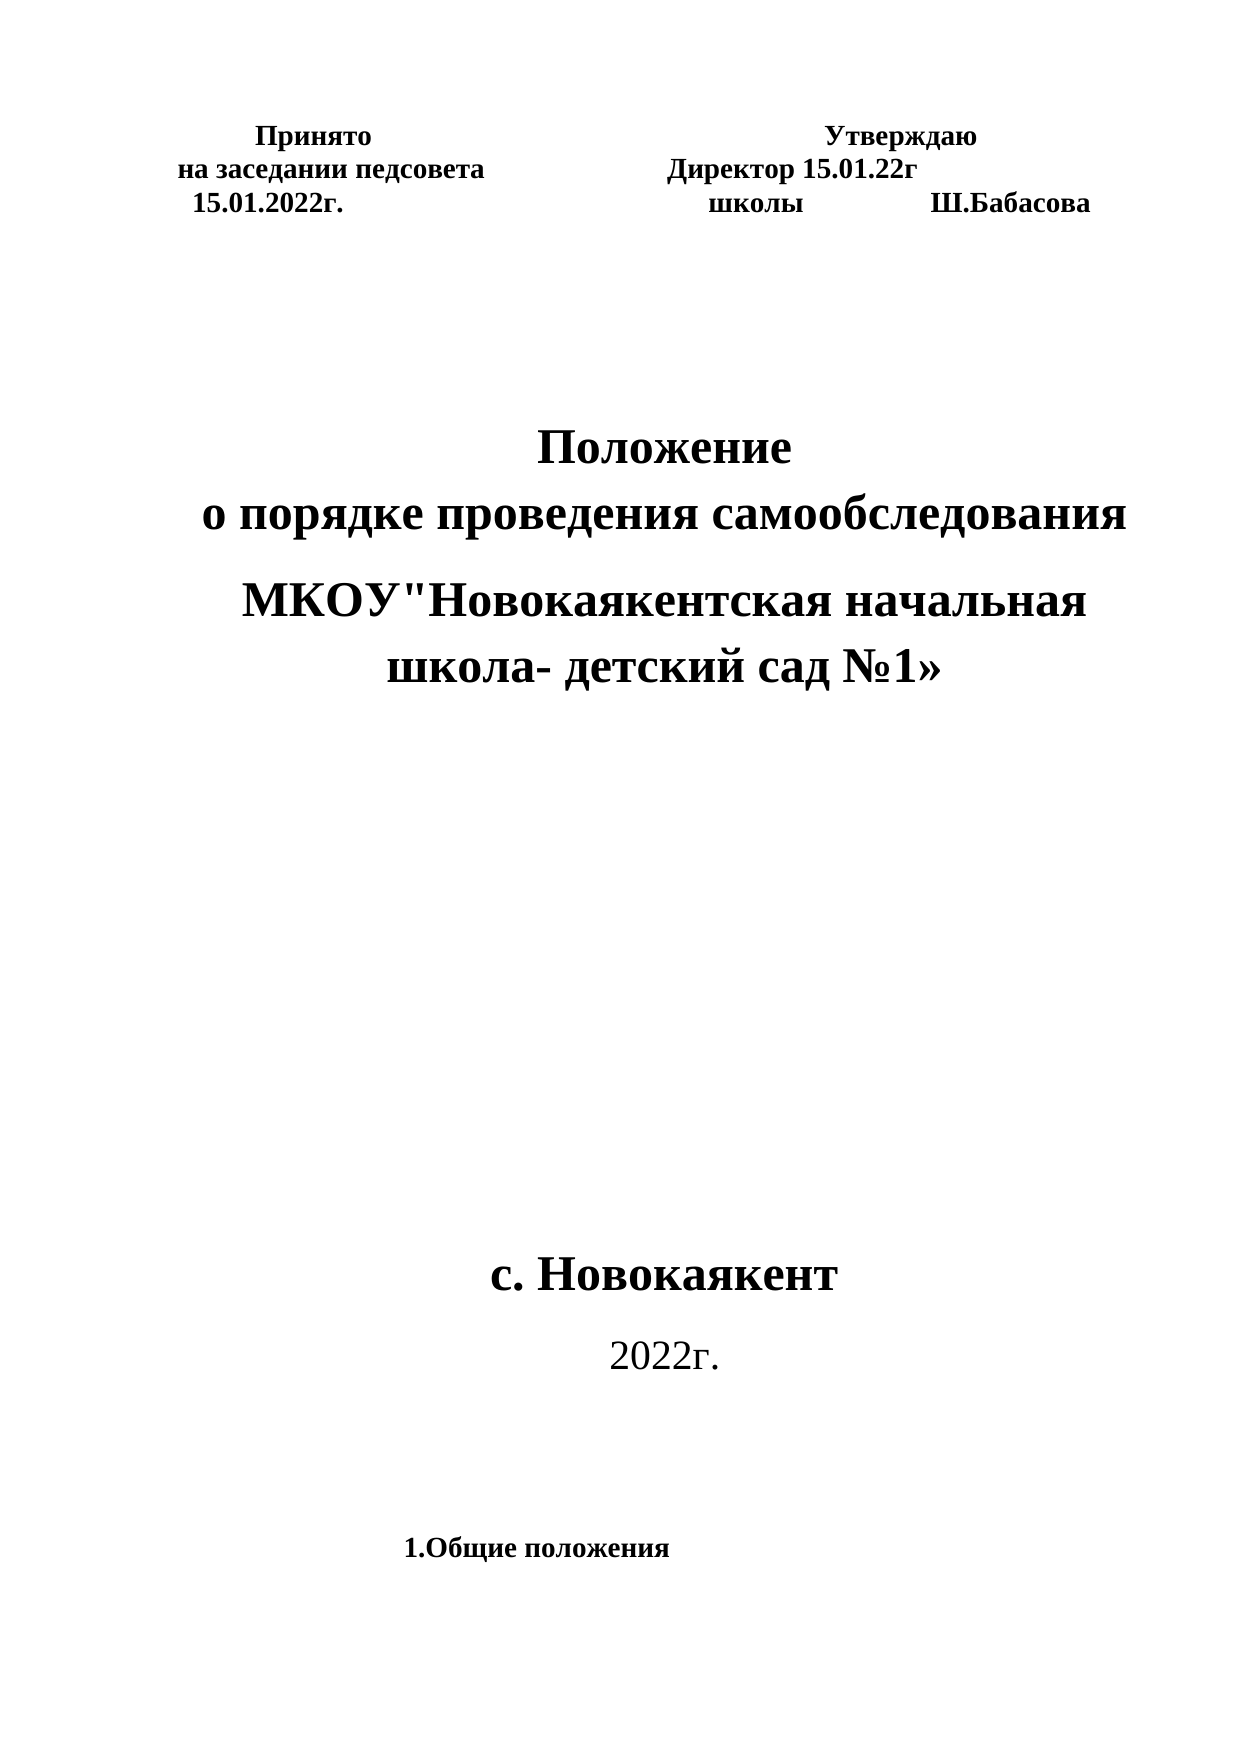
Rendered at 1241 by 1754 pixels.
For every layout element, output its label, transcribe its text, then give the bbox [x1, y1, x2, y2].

text 1.Общие положения [177, 1530, 1152, 1564]
text Принято Утверждаю [177, 118, 1152, 152]
text 15.01.2022г. школы Ш.Бабасова [177, 185, 1152, 219]
text с. Новокаякент [177, 1243, 1152, 1301]
text на заседании педсовета Директор 15.01.22г [177, 152, 1152, 185]
text МКОУ"Новокаякентская начальная школа- детский сад №1» [177, 570, 1152, 693]
text о порядке проведения самообследования [177, 483, 1152, 540]
text 2022г. [177, 1330, 1152, 1378]
text Положение [177, 417, 1152, 474]
